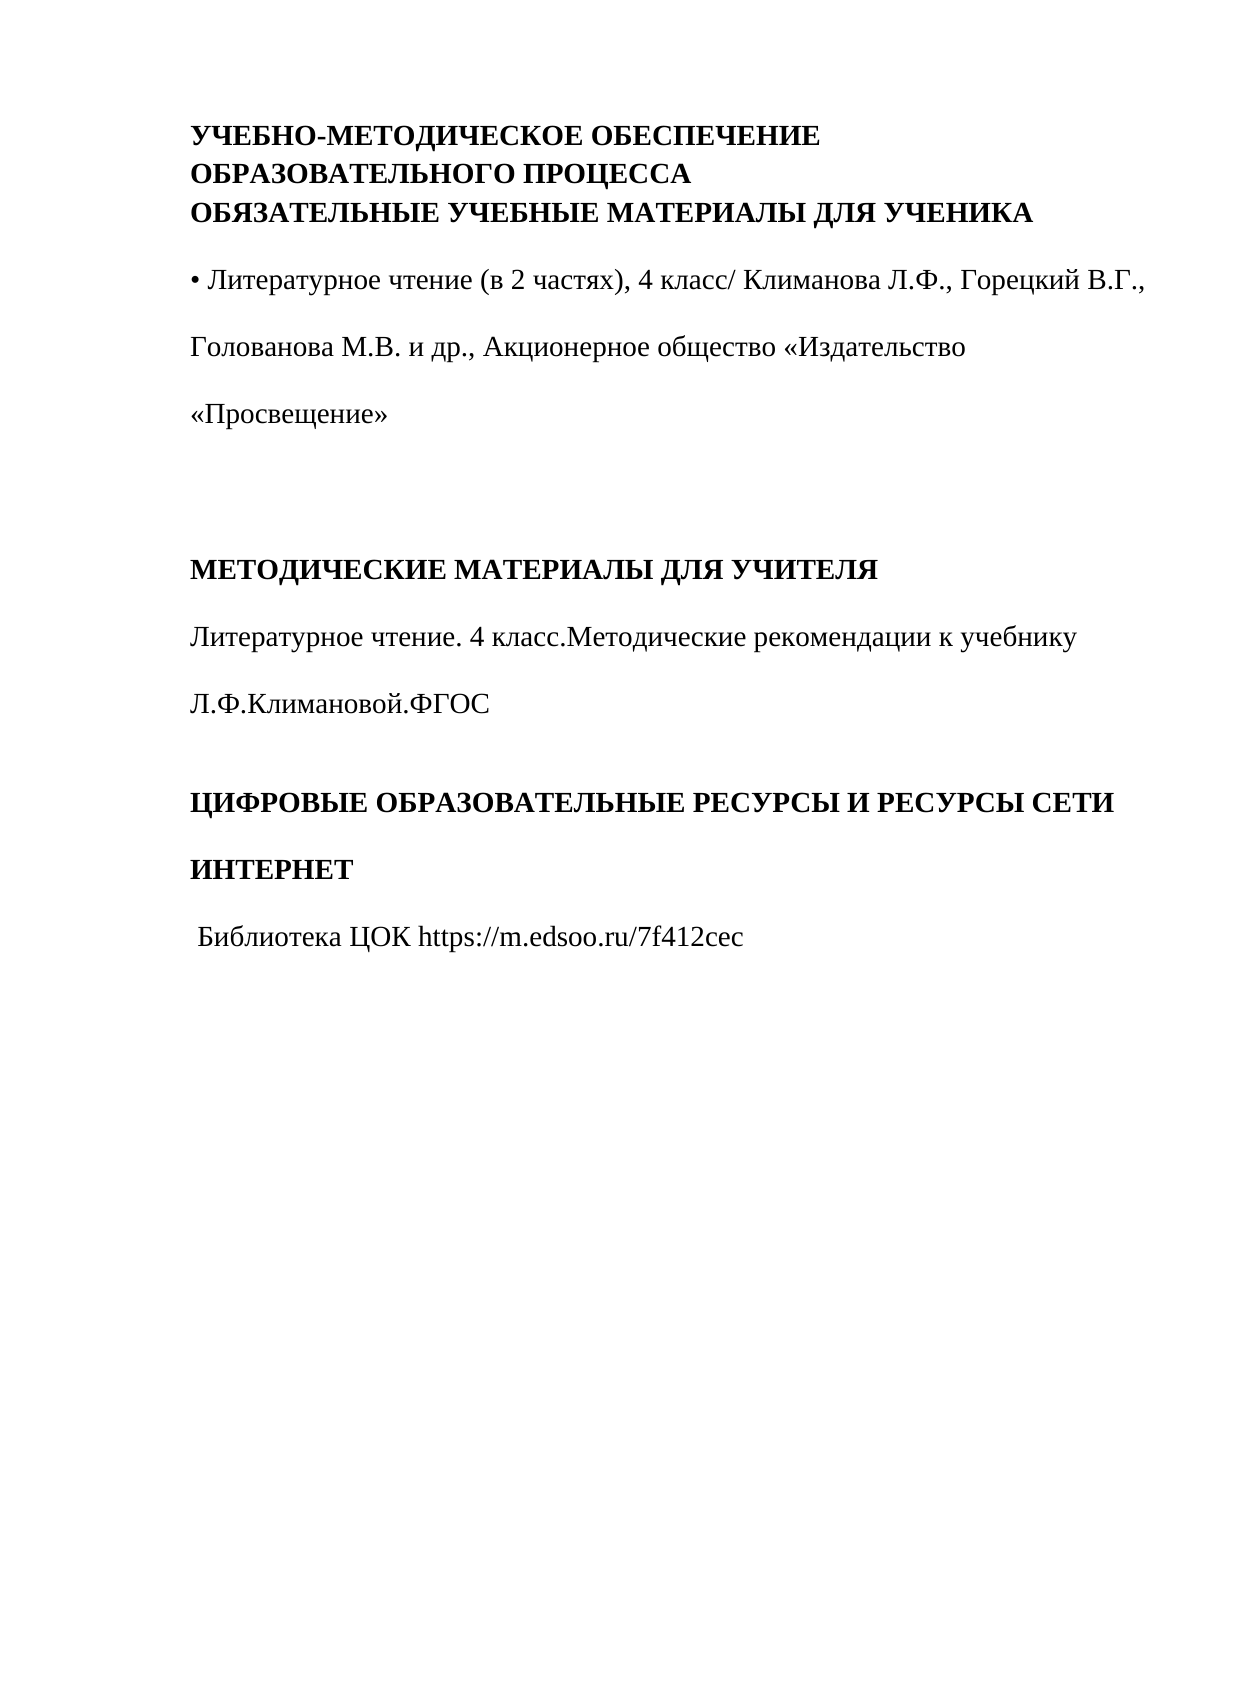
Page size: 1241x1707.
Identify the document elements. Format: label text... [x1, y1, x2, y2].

text ЦИФРОВЫЕ ОБРАЗОВАТЕЛЬНЫЕ РЕСУРСЫ И РЕСУРСЫ СЕТИ ИНТЕРНЕТ [190, 785, 1152, 886]
text УЧЕБНО-МЕТОДИЧЕСКОЕ ОБЕСПЕЧЕНИЕ ОБРАЗОВАТЕЛЬНОГО ПРОЦЕССА [190, 118, 1152, 190]
text Литературное чтение. 4 класс.Методические рекомендации к учебнику Л.Ф.Климановой.ФГОС [190, 619, 1152, 719]
text • Литературное чтение (в 2 частях), 4 класс/ Климанова Л.Ф., Горецкий В.Г., Голованова М.В. и др., Акционерное общество «Издательство «Просвещение» [190, 262, 1152, 430]
text Библиотека ЦОК https://m.edsoo.ru/7f412cec [190, 919, 1152, 953]
text МЕТОДИЧЕСКИЕ МАТЕРИАЛЫ ДЛЯ УЧИТЕЛЯ [190, 552, 1152, 585]
text ОБЯЗАТЕЛЬНЫЕ УЧЕБНЫЕ МАТЕРИАЛЫ ДЛЯ УЧЕНИКА [190, 195, 1152, 229]
